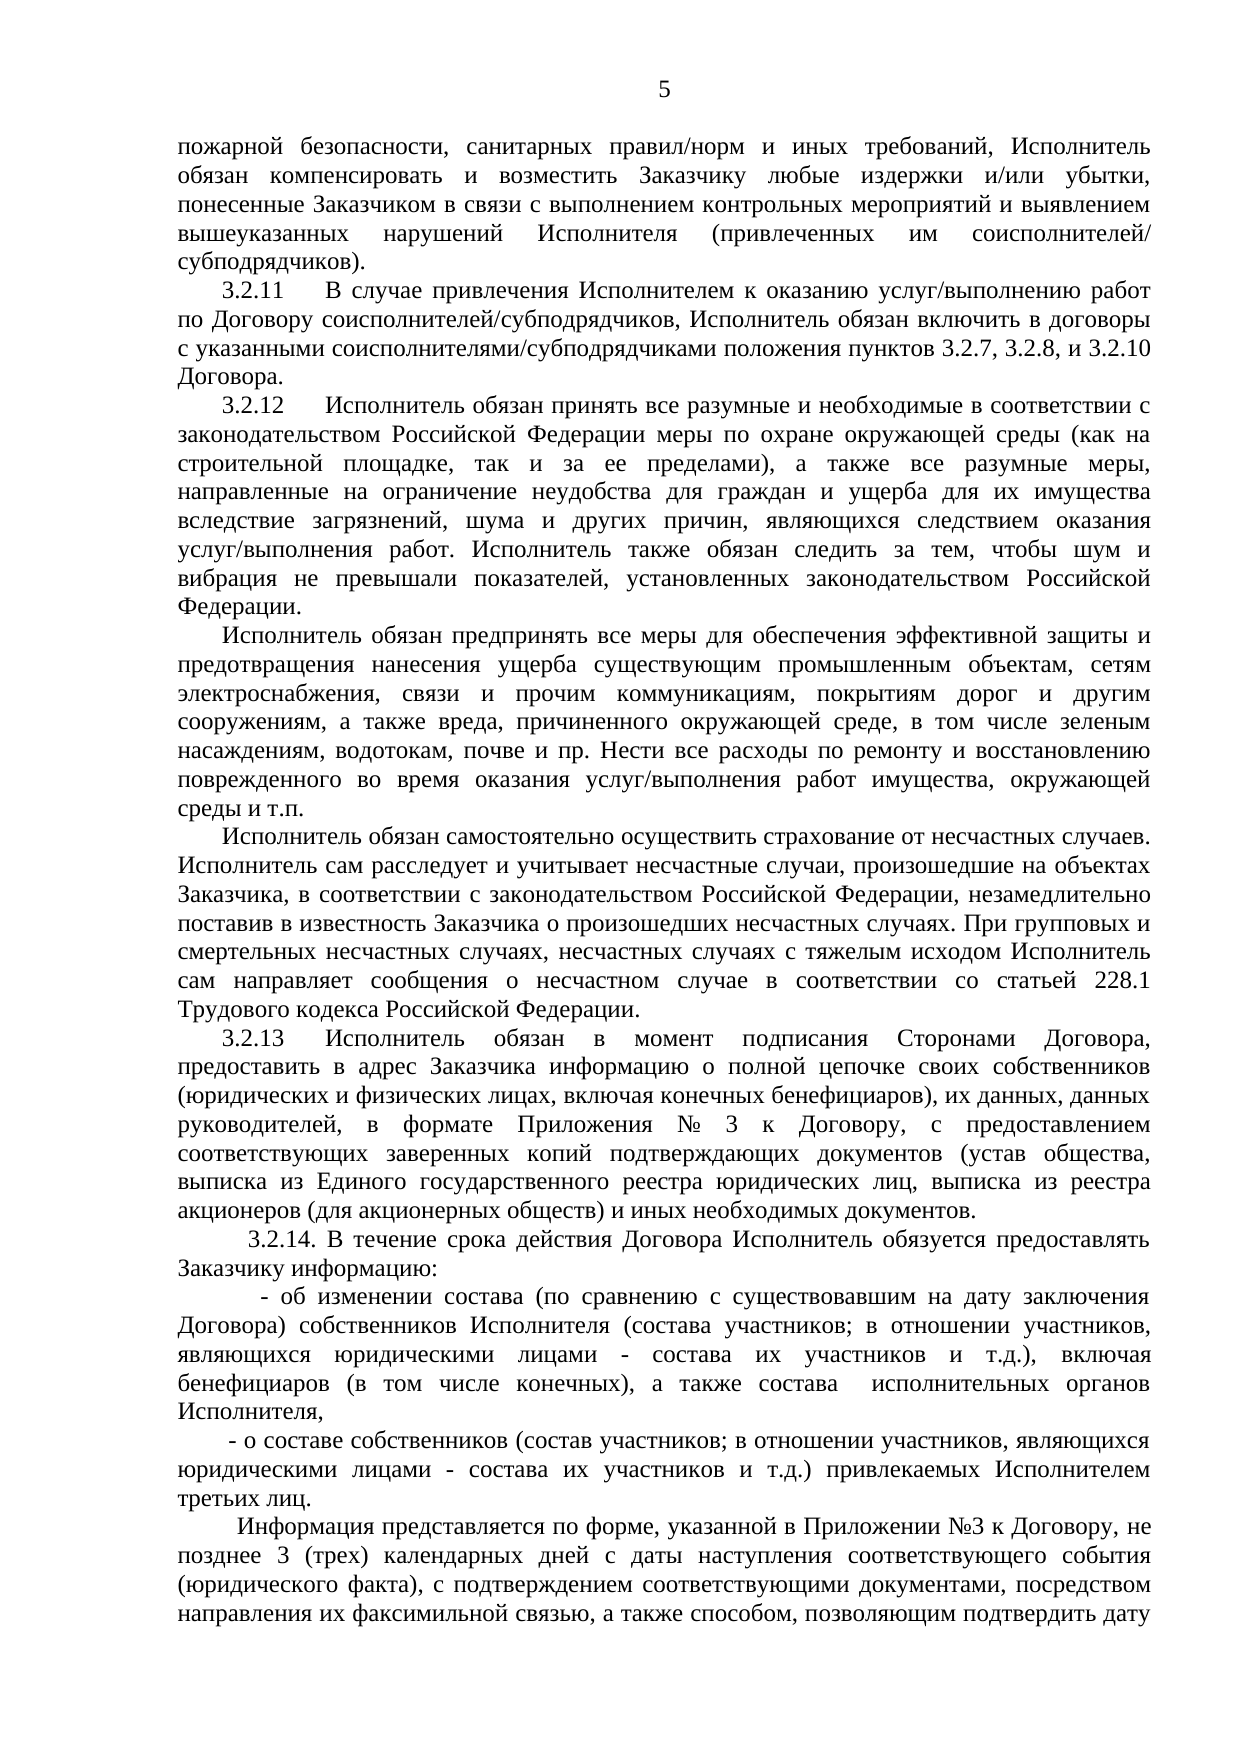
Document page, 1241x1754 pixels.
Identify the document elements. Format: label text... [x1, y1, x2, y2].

text Исполнитель обязан самостоятельно осуществить страхование от несчастных случаев. Исполнитель сам расследует и учитывает несчастные случаи, произошедшие на объектах Заказчика, в соответствии с законодательством Российской Федерации, незамедлительно поставив в известность Заказчика о произошедших несчастных случаях. При групповых и смертельных несчастных случаях, несчастных случаях с тяжелым исходом Исполнитель сам направляет сообщения о несчастном случае в соответствии со статьей 228.1 Трудового кодекса Российской Федерации. [177, 821, 1152, 1023]
list Исполнитель обязан в момент подписания Сторонами Договора, предоставить в адрес Заказчика информацию о полной цепочке своих собственников (юридических и физических лицах, включая конечных бенефициаров), их данных, данных руководителей, в формате Приложения № 3 к Договору, с предоставлением соответствующих заверенных копий подтверждающих документов (устав общества, выписка из Единого государственного реестра юридических лиц, выписка из реестра акционеров (для акционерных обществ) и иных необходимых документов. [177, 1023, 1152, 1224]
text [177, 131, 1152, 275]
text 3.2.14. В течение срока действия Договора Исполнитель обязуется предоставлять Заказчику информацию: [177, 1224, 1152, 1281]
text - об изменении состава (по сравнению с существовавшим на дату заключения Договора) собственников Исполнителя (состава участников; в отношении участников, являющихся юридическими лицами - состава их участников и т.д.), включая бенефициаров (в том числе конечных), а также состава исполнительных органов Исполнителя, [177, 1281, 1152, 1425]
text Исполнитель обязан предпринять все меры для обеспечения эффективной защиты и предотвращения нанесения ущерба существующим промышленным объектам, сетям электроснабжения, связи и прочим коммуникациям, покрытиям дорог и другим сооружениям, а также вреда, причиненного окружающей среде, в том числе зеленым насаждениям, водотокам, почве и пр. Нести все расходы по ремонту и восстановлению поврежденного во время оказания услуг/выполнения работ имущества, окружающей среды и т.п. [177, 620, 1152, 821]
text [177, 1511, 1152, 1626]
text - о составе собственников (состав участников; в отношении участников, являющихся юридическими лицами - состава их участников и т.д.) привлекаемых Исполнителем третьих лиц. [177, 1425, 1152, 1511]
list В случае привлечения Исполнителем к оказанию услуг/выполнению работ по Договору соисполнителей/субподрядчиков, Исполнитель обязан включить в договоры с указанными соисполнителями/субподрядчиками положения пунктов 3.2.7, 3.2.8, и 3.2.10 Договора. [177, 275, 1152, 390]
list Исполнитель обязан принять все разумные и необходимые в соответствии с законодательством Российской Федерации меры по охране окружающей среды (как на строительной площадке, так и за ее пределами), а также все разумные меры, направленные на ограничение неудобства для граждан и ущерба для их имущества вследствие загрязнений, шума и других причин, являющихся следствием оказания услуг/выполнения работ. Исполнитель также обязан следить за тем, чтобы шум и вибрация не превышали показателей, установленных законодательством Российской Федерации. [177, 390, 1152, 620]
